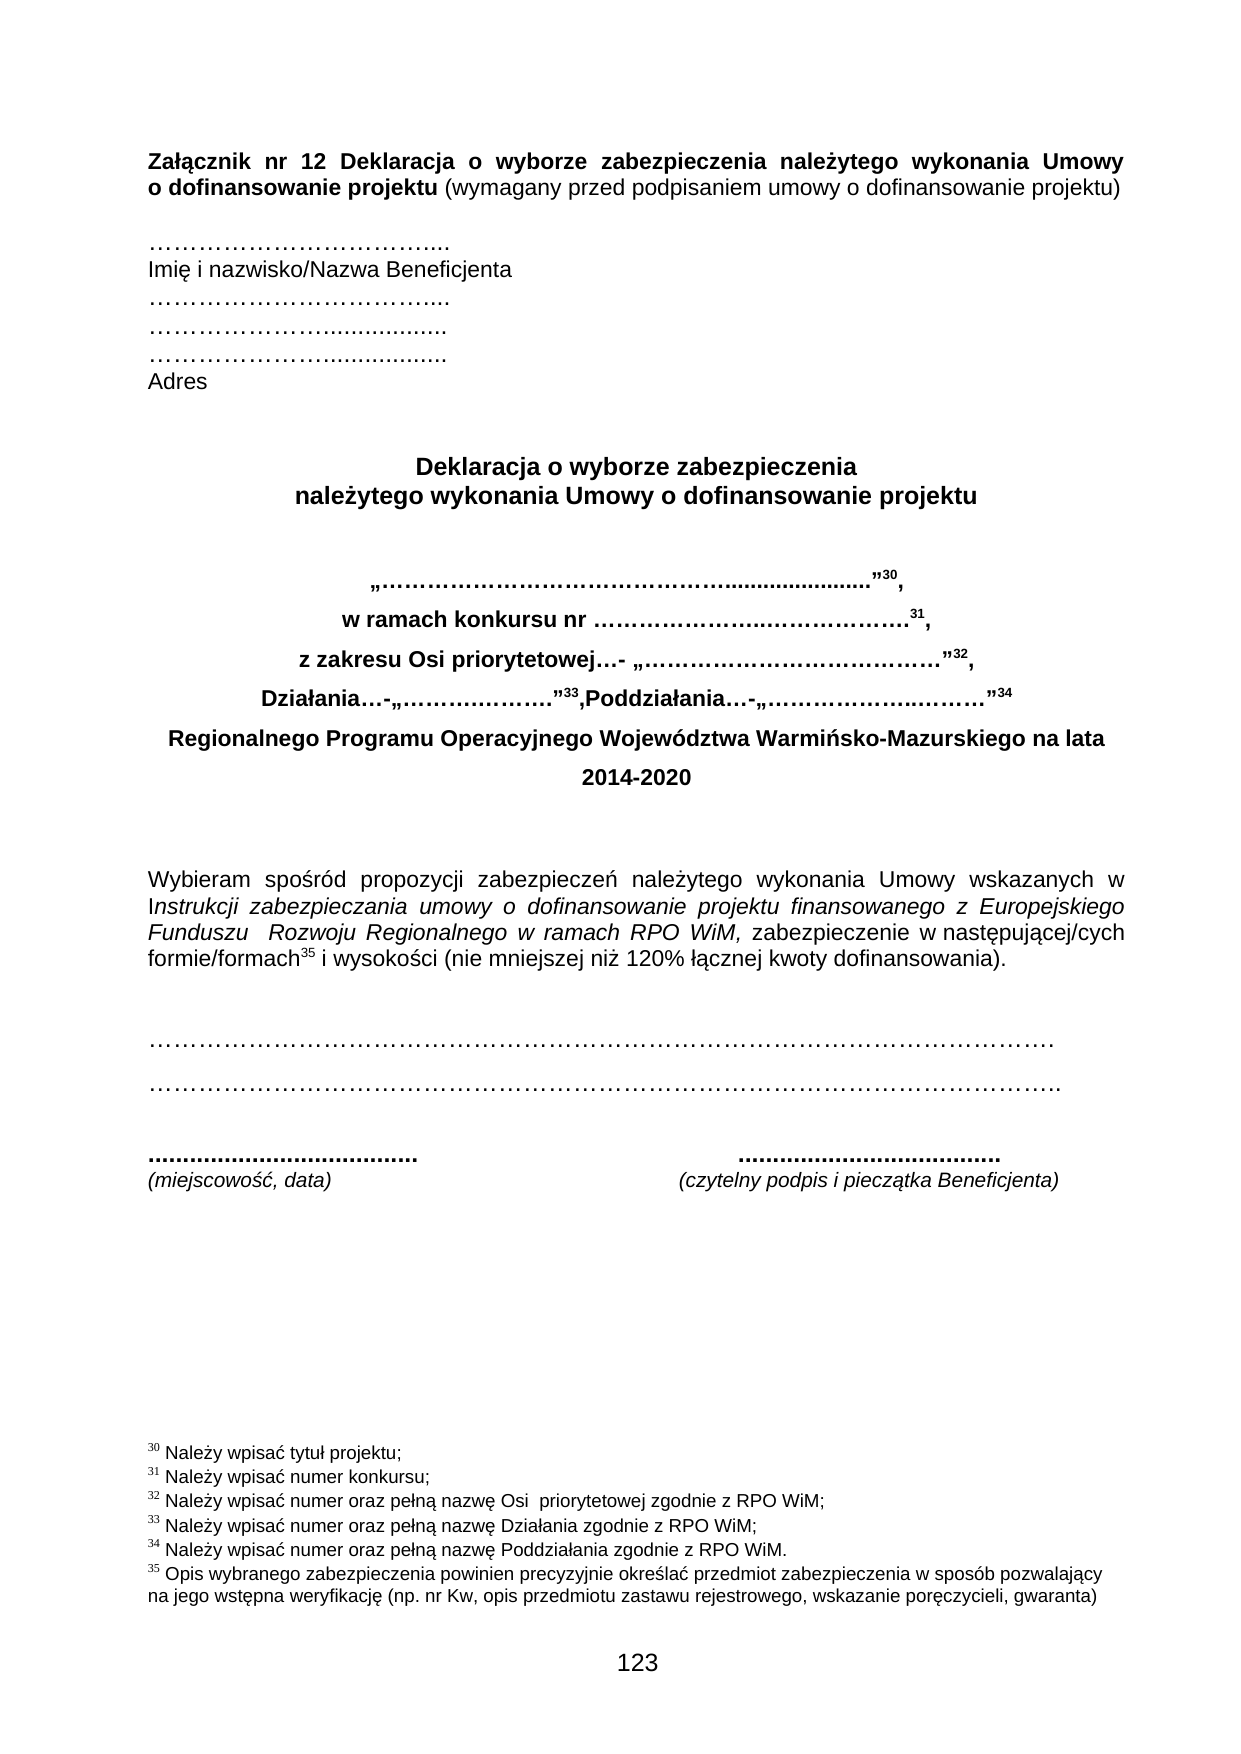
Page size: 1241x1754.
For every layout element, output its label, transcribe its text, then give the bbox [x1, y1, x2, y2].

text Adres [148, 368, 1125, 394]
title z zakresu Osi priorytetowej…- „…………………………………”, [148, 646, 1125, 672]
title „……………………………………….......................”, [148, 567, 1125, 593]
text ………………………………………………………………………………………………. [148, 1024, 1125, 1053]
text Wybieram spośród propozycji zabezpieczeń należytego wykonania Umowy wskazanych w Instrukcji zabezpieczania umowy o dofinansowanie projektu finansowanego z Europejskiego Funduszu Rozwoju Regionalnego w ramach RPO WiM, zabezpieczenie w następującej/cych formie/formach i wysokości (nie mniejszej niż 120% łącznej kwoty dofinansowania). [148, 866, 1125, 972]
title …………………………….... [148, 282, 1125, 311]
title Działania…-„……….……….”,Poddziałania…-„………………..………” [148, 685, 1125, 712]
text Imię i nazwisko/Nazwa Beneficjenta [148, 256, 1125, 282]
title ………………….................. [148, 311, 1125, 339]
title należytego wykonania Umowy o dofinansowanie projektu [148, 481, 1125, 509]
text Załącznik nr 12 Deklaracja o wyborze zabezpieczenia należytego wykonania Umowy o dofinansowanie projektu (wymagany przed podpisaniem umowy o dofinansowanie projektu) [148, 148, 1125, 200]
title Regionalnego Programu Operacyjnego Województwa Warmińsko-Mazurskiego na lata 2014-2020 [148, 725, 1125, 791]
title w ramach konkursu nr …………………..………………., [148, 606, 1125, 633]
text …………………………….... [148, 227, 1125, 256]
text Deklaracja o wyborze zabezpieczenia [148, 452, 1125, 481]
title ....................................... ...................................... [148, 1139, 1125, 1168]
title ………………….................. [148, 339, 1125, 368]
text ……………………………………………………………………………………………….. [148, 1068, 1125, 1096]
text (miejscowość, data) (czytelny podpis i pieczątka Beneficjenta) [148, 1168, 1125, 1192]
